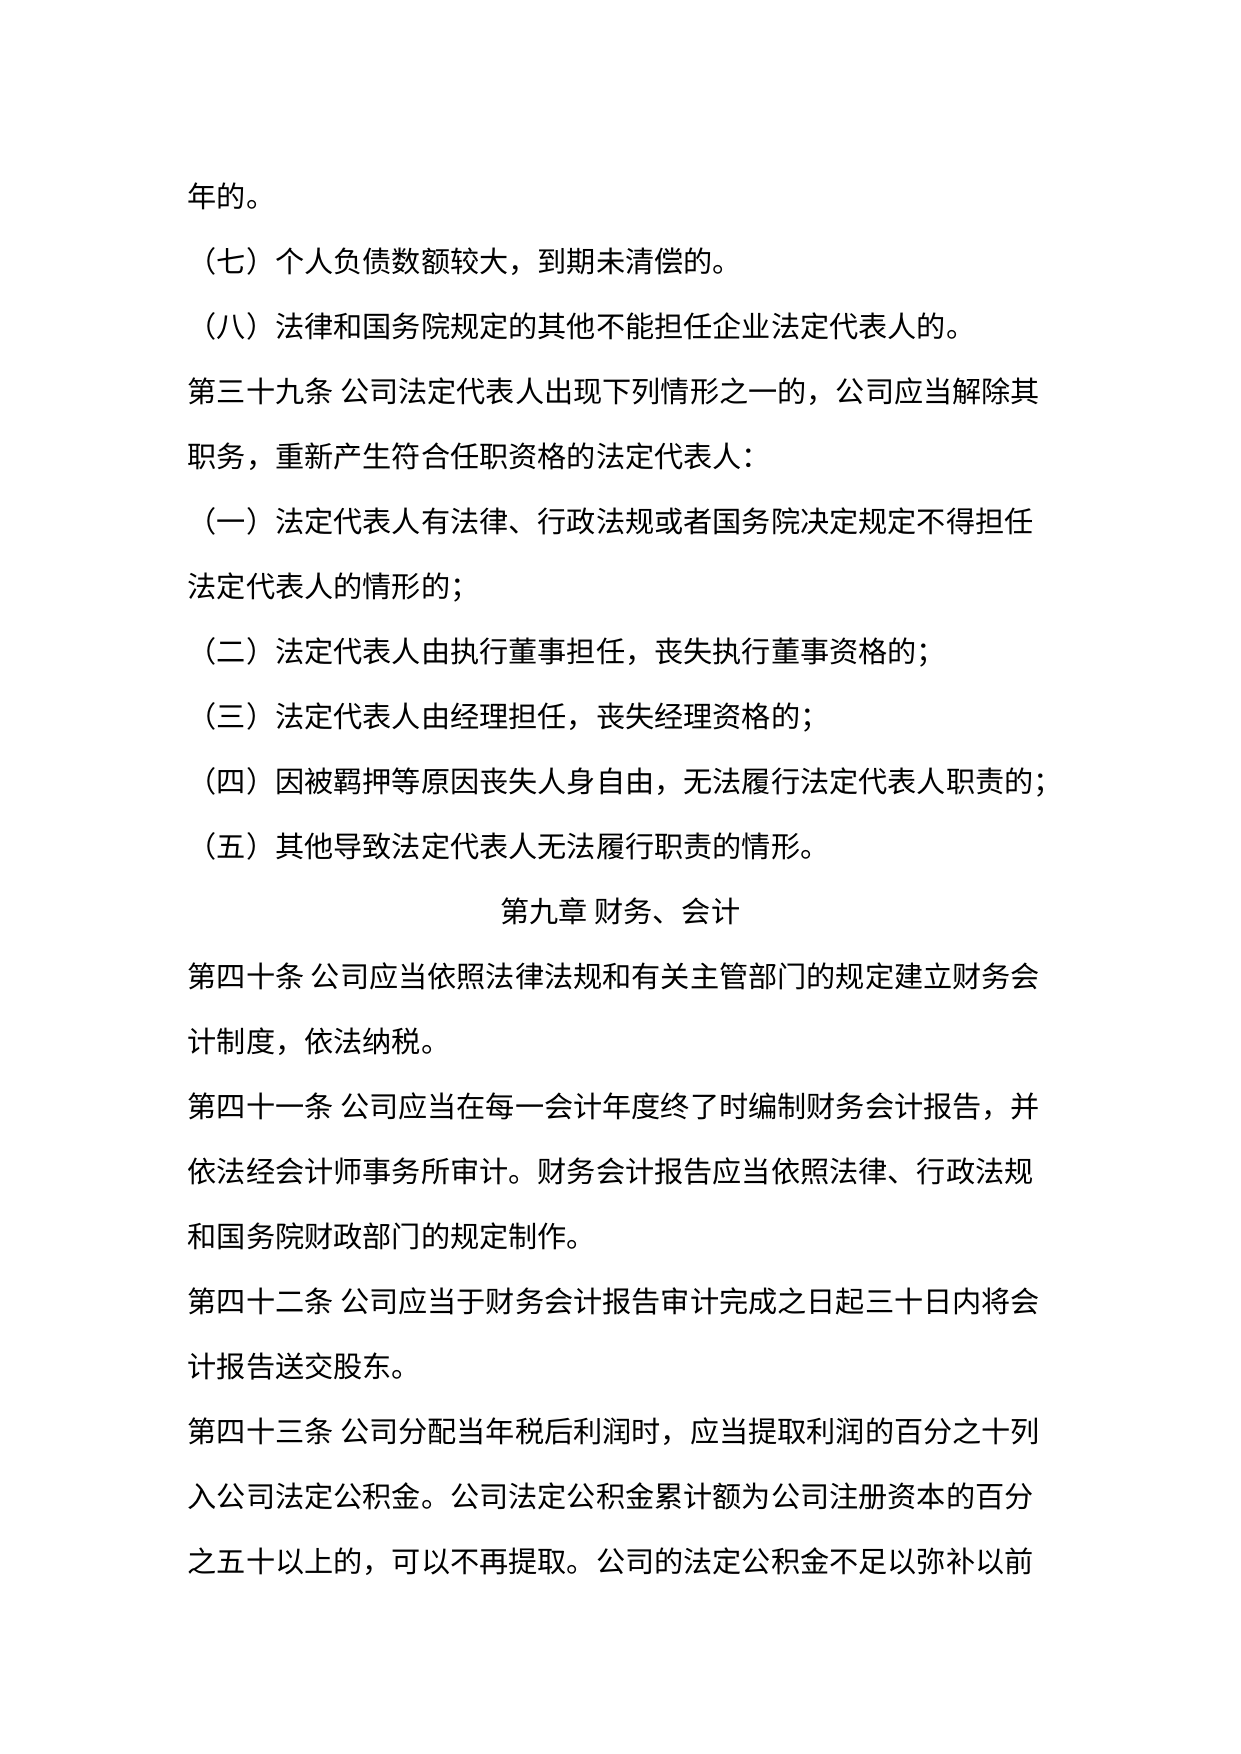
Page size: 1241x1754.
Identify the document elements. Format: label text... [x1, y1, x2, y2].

text 第四十条 公司应当依照法律法规和有关主管部门的规定建立财务会计制度，依法纳税。 [187, 942, 1053, 1072]
text （七）个人负债数额较大，到期未清偿的。 [187, 227, 1053, 292]
text （三）法定代表人由经理担任，丧失经理资格的； [187, 682, 1053, 747]
text 第四十二条 公司应当于财务会计报告审计完成之日起三十日内将会计报告送交股东。 [187, 1267, 1053, 1397]
text （二）法定代表人由执行董事担任，丧失执行董事资格的； [187, 617, 1053, 682]
text （八）法律和国务院规定的其他不能担任企业法定代表人的。 [187, 292, 1053, 357]
text （五）其他导致法定代表人无法履行职责的情形。 [187, 812, 1053, 877]
text 第四十一条 公司应当在每一会计年度终了时编制财务会计报告，并依法经会计师事务所审计。财务会计报告应当依照法律、行政法规和国务院财政部门的规定制作。 [187, 1072, 1053, 1267]
text 第三十九条 公司法定代表人出现下列情形之一的，公司应当解除其职务，重新产生符合任职资格的法定代表人： [187, 357, 1053, 487]
text 第九章 财务、会计 [187, 877, 1053, 942]
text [187, 162, 1053, 227]
text （一）法定代表人有法律、行政法规或者国务院决定规定不得担任法定代表人的情形的； [187, 487, 1053, 617]
text （四）因被羁押等原因丧失人身自由，无法履行法定代表人职责的； [187, 747, 1053, 812]
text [187, 1397, 1053, 1592]
